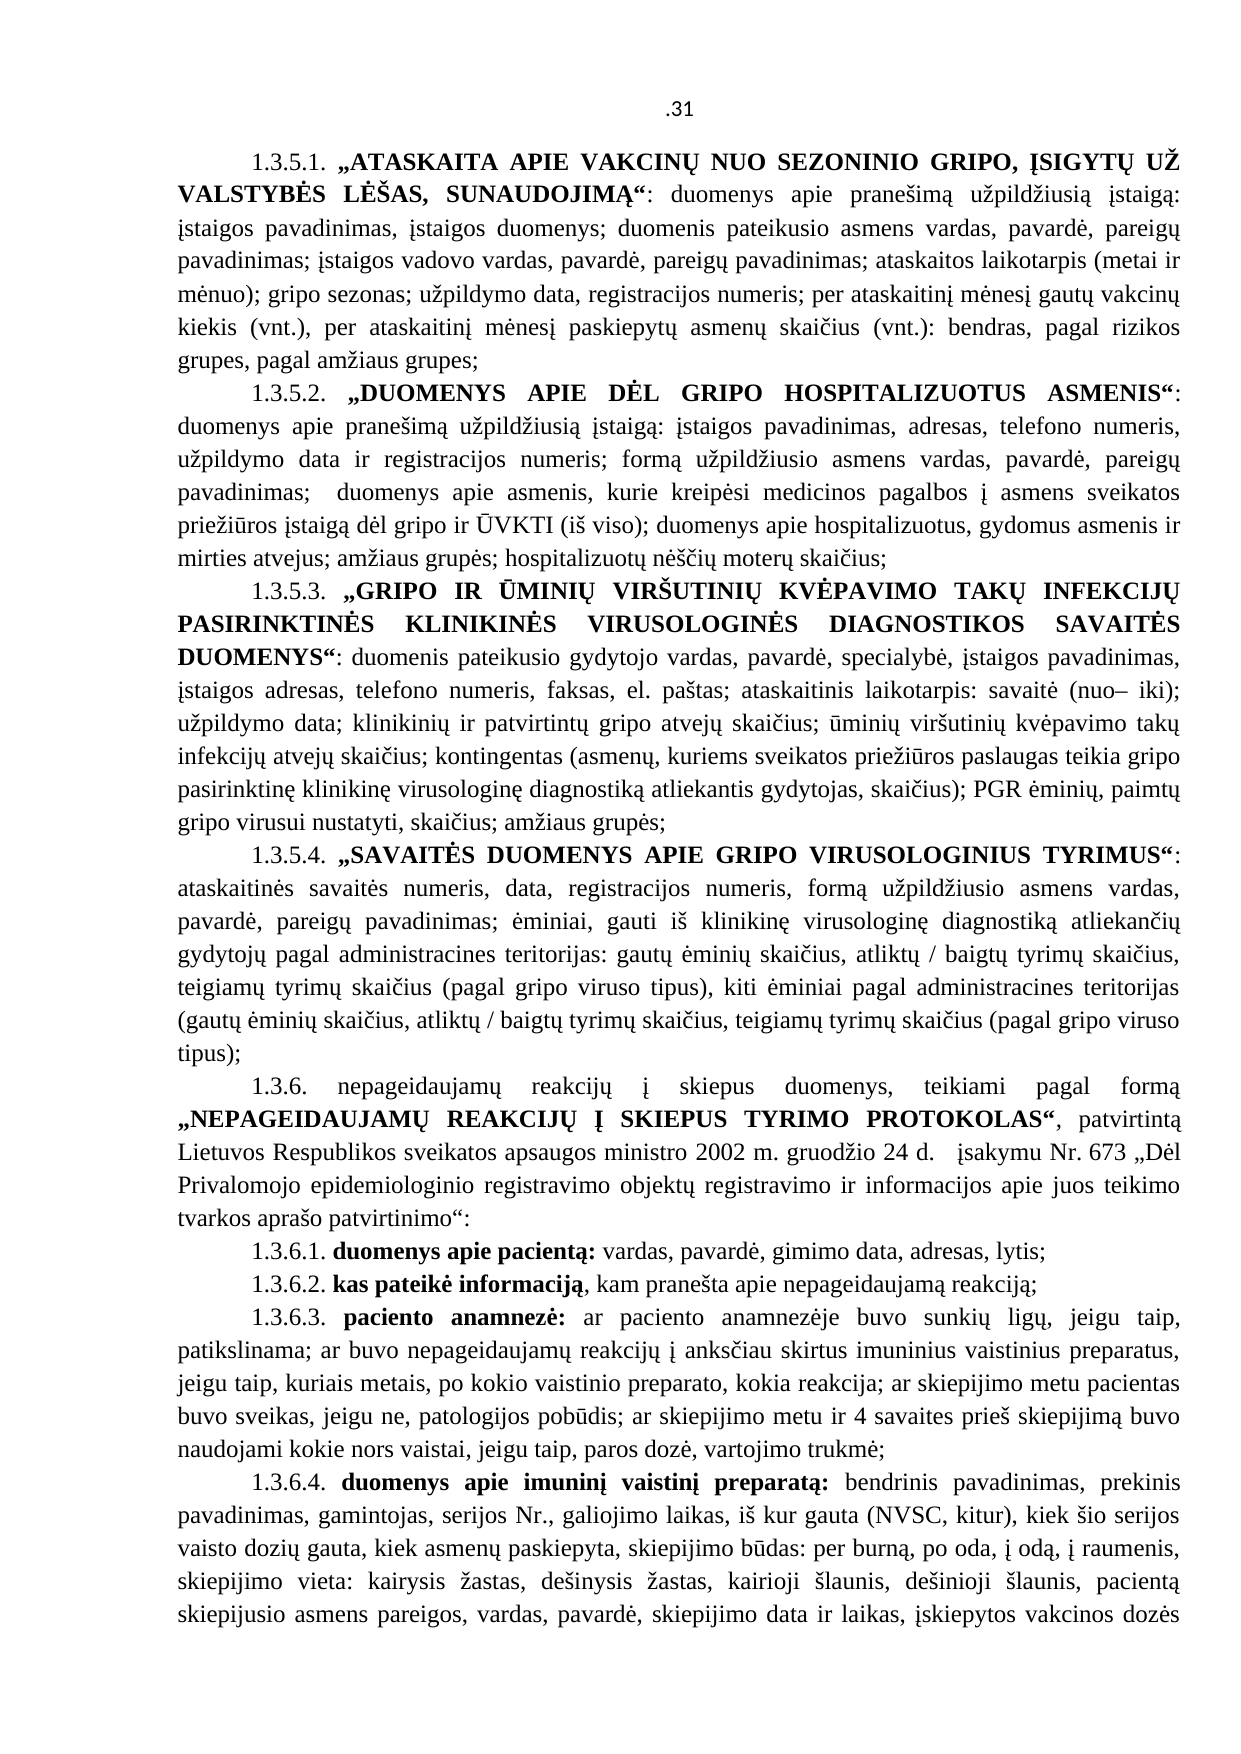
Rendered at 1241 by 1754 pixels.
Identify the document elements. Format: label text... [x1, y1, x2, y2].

text 1.5.1. „ATASKAITA APIE VAKCINŲ NUO SEZONINIO GRIPO, ĮSIGYTŲ UŽ VALSTYBĖS LĖŠAS, SUNAUDOJIMĄ“: duomenys apie pranešimą užpildžiusią įstaigą: įstaigos pavadinimas, įstaigos duomenys; duomenis pateikusio asmens vardas, pavardė, pareigų pavadinimas; įstaigos vadovo vardas, pavardė, pareigų pavadinimas; ataskaitos laikotarpis (metai ir mėnuo); gripo sezonas; užpildymo data, registracijos numeris; per ataskaitinį mėnesį gautų vakcinų kiekis (vnt.), per ataskaitinį mėnesį paskiepytų asmenų skaičius (vnt.): bendras, pagal rizikos grupes, pagal amžiaus grupes; [177, 147, 1181, 373]
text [177, 1467, 1181, 1628]
text 1.5.2. „DUOMENYS APIE DĖL GRIPO HOSPITALIZUOTUS ASMENIS“: duomenys apie pranešimą užpildžiusią įstaigą: įstaigos pavadinimas, adresas, telefono numeris, užpildymo data ir registracijos numeris; formą užpildžiusio asmens vardas, pavardė, pareigų pavadinimas; duomenys apie asmenis, kurie kreipėsi medicinos pagalbos į asmens sveikatos priežiūros įstaigą dėl gripo ir ŪVKTI (iš viso); duomenys apie hospitalizuotus, gydomus asmenis ir mirties atvejus; amžiaus grupės; hospitalizuotų nėščių moterų skaičius; [177, 378, 1181, 572]
text 1.5.4. „SAVAITĖS DUOMENYS APIE GRIPO VIRUSOLOGINIUS TYRIMUS“: ataskaitinės savaitės numeris, data, registracijos numeris, formą užpildžiusio asmens vardas, pavardė, pareigų pavadinimas; ėminiai, gauti iš klinikinę virusologinę diagnostiką atliekančių gydytojų pagal administracines teritorijas: gautų ėminių skaičius, atliktų / baigtų tyrimų skaičius, teigiamų tyrimų skaičius (pagal gripo viruso tipus), kiti ėminiai pagal administracines teritorijas (gautų ėminių skaičius, atliktų / baigtų tyrimų skaičius, teigiamų tyrimų skaičius (pagal gripo viruso tipus); [177, 840, 1181, 1067]
text 1.6.2. kas pateikė informaciją, kam pranešta apie nepageidaujamą reakciją; [177, 1269, 1181, 1298]
text 1.6. nepageidaujamų reakcijų į skiepus duomenys, teikiami pagal formą „NEPAGEIDAUJAMŲ REAKCIJŲ Į SKIEPUS TYRIMO PROTOKOLAS“, patvirtintą Lietuvos Respublikos sveikatos apsaugos ministro 2002 m. gruodžio 24 d. įsakymu Nr. 673 „Dėl Privalomojo epidemiologinio registravimo objektų registravimo ir informacijos apie juos teikimo tvarkos aprašo patvirtinimo“: [177, 1071, 1181, 1232]
text 1.6.1. duomenys apie pacientą: vardas, pavardė, gimimo data, adresas, lytis; [177, 1236, 1181, 1265]
text 1.5.3. „GRIPO IR ŪMINIŲ VIRŠUTINIŲ KVĖPAVIMO TAKŲ INFEKCIJŲ PASIRINKTINĖS KLINIKINĖS VIRUSOLOGINĖS DIAGNOSTIKOS SAVAITĖS DUOMENYS“: duomenis pateikusio gydytojo vardas, pavardė, specialybė, įstaigos pavadinimas, įstaigos adresas, telefono numeris, faksas, el. paštas; ataskaitinis laikotarpis: savaitė (nuo– iki); užpildymo data; klinikinių ir patvirtintų gripo atvejų skaičius; ūminių viršutinių kvėpavimo takų infekcijų atvejų skaičius; kontingentas (asmenų, kuriems sveikatos priežiūros paslaugas teikia gripo pasirinktinę klinikinę virusologinę diagnostiką atliekantis gydytojas, skaičius); PGR ėminių, paimtų gripo virusui nustatyti, skaičius; amžiaus grupės; [177, 576, 1181, 836]
text 1.6.3. paciento anamnezė: ar paciento anamnezėje buvo sunkių ligų, jeigu taip, patikslinama; ar buvo nepageidaujamų reakcijų į anksčiau skirtus imuninius vaistinius preparatus, jeigu taip, kuriais metais, po kokio vaistinio preparato, kokia reakcija; ar skiepijimo metu pacientas buvo sveikas, jeigu ne, patologijos pobūdis; ar skiepijimo metu ir 4 savaites prieš skiepijimą buvo naudojami kokie nors vaistai, jeigu taip, paros dozė, vartojimo trukmė; [177, 1302, 1181, 1463]
